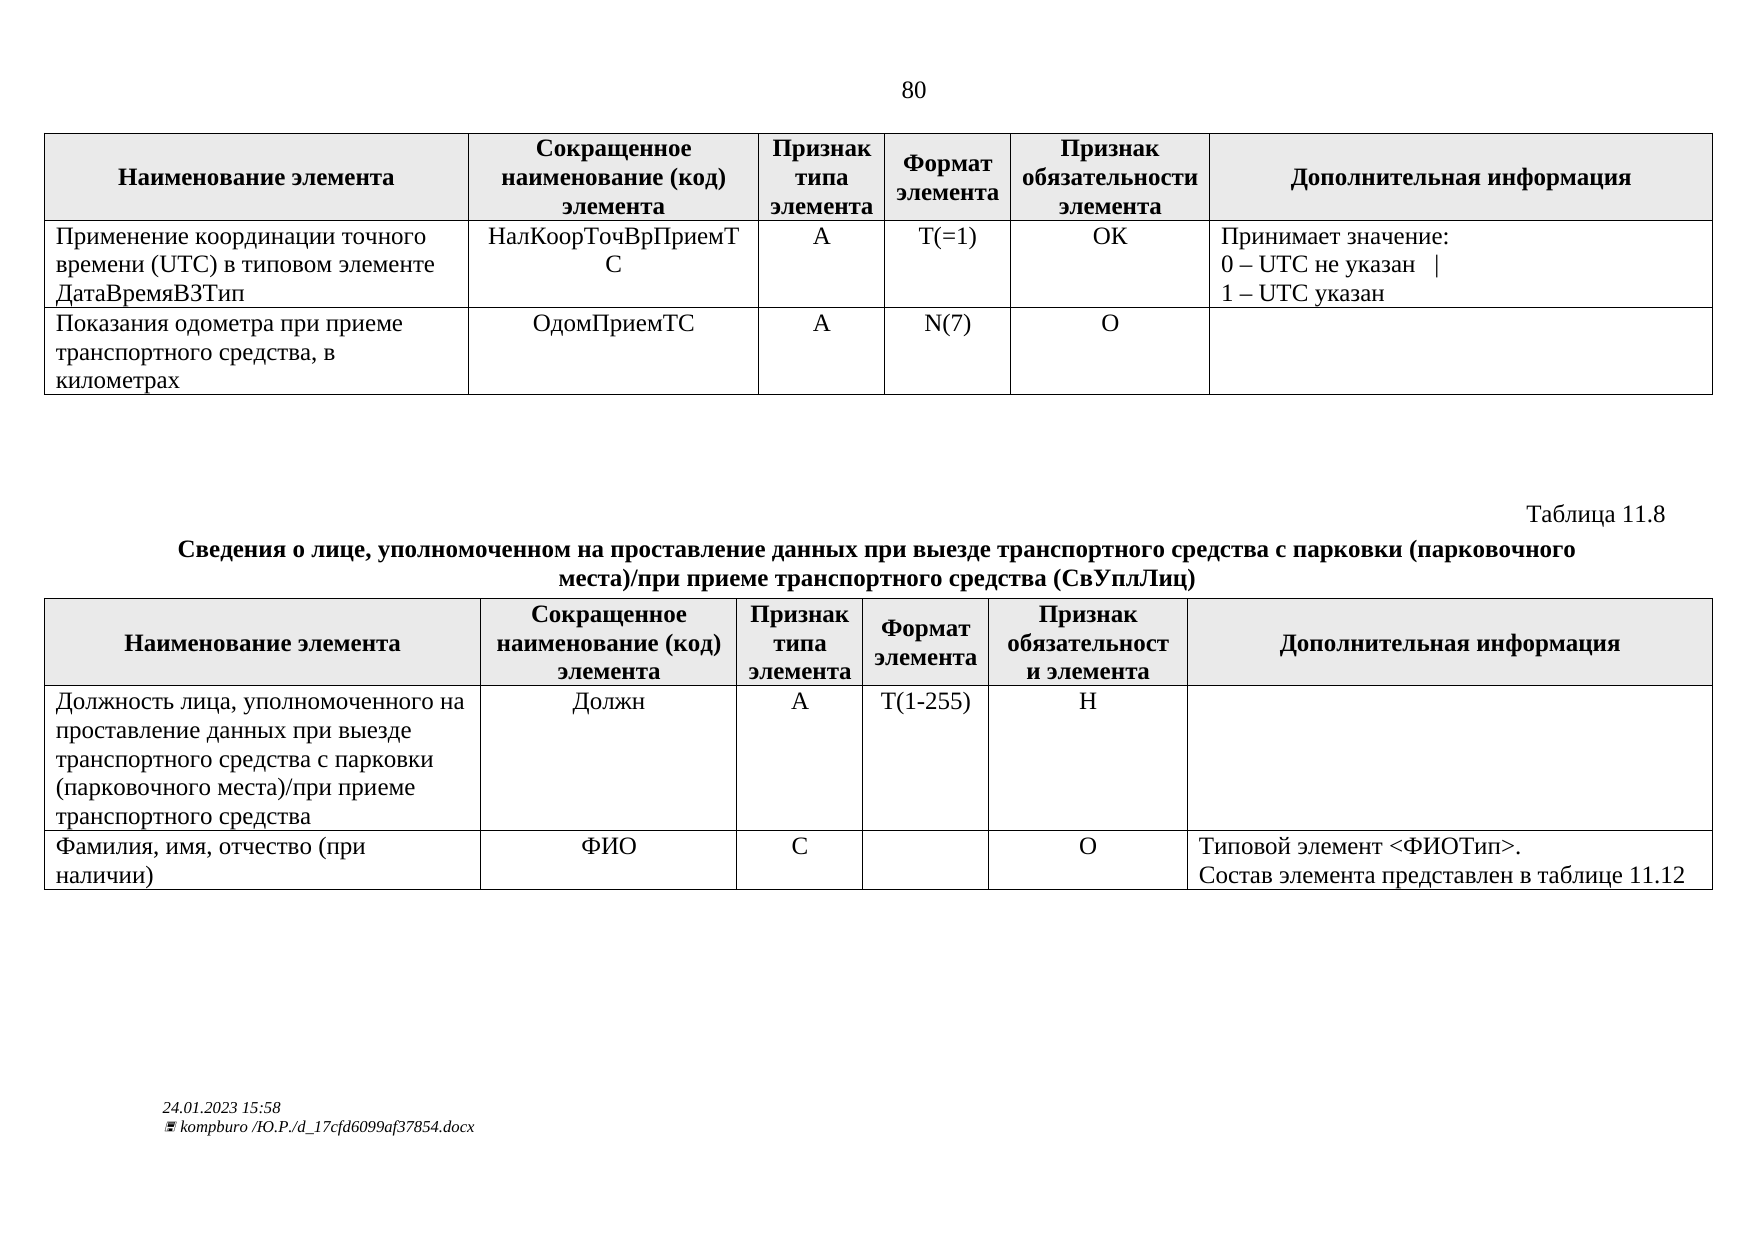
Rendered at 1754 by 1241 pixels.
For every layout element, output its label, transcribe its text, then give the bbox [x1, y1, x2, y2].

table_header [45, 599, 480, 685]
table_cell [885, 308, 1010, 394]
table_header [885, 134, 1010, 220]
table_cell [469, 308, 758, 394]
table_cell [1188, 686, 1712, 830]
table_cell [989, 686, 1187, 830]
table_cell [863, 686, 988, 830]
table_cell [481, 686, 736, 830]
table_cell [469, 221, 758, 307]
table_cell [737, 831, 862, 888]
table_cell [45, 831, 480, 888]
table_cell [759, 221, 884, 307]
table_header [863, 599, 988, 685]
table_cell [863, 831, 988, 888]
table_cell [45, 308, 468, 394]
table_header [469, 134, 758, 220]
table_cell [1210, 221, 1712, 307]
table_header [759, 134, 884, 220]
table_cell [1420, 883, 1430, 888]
text Сведения о лице, уполномоченном на проставление данных при выезде транспортного средства с парковки (парковочного места)/при приеме транспортного средства (СвУплЛиц) [148, 534, 1606, 592]
text Таблица 11.8 [89, 499, 1665, 528]
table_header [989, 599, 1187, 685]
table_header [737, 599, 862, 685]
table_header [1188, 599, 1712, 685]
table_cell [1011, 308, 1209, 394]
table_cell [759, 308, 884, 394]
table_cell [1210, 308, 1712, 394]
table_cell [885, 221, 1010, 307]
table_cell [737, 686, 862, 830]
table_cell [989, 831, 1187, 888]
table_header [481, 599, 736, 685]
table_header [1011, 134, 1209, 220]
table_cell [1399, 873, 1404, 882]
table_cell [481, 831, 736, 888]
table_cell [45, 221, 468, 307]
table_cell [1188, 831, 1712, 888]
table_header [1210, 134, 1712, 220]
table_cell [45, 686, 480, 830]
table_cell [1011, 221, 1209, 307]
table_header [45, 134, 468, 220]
